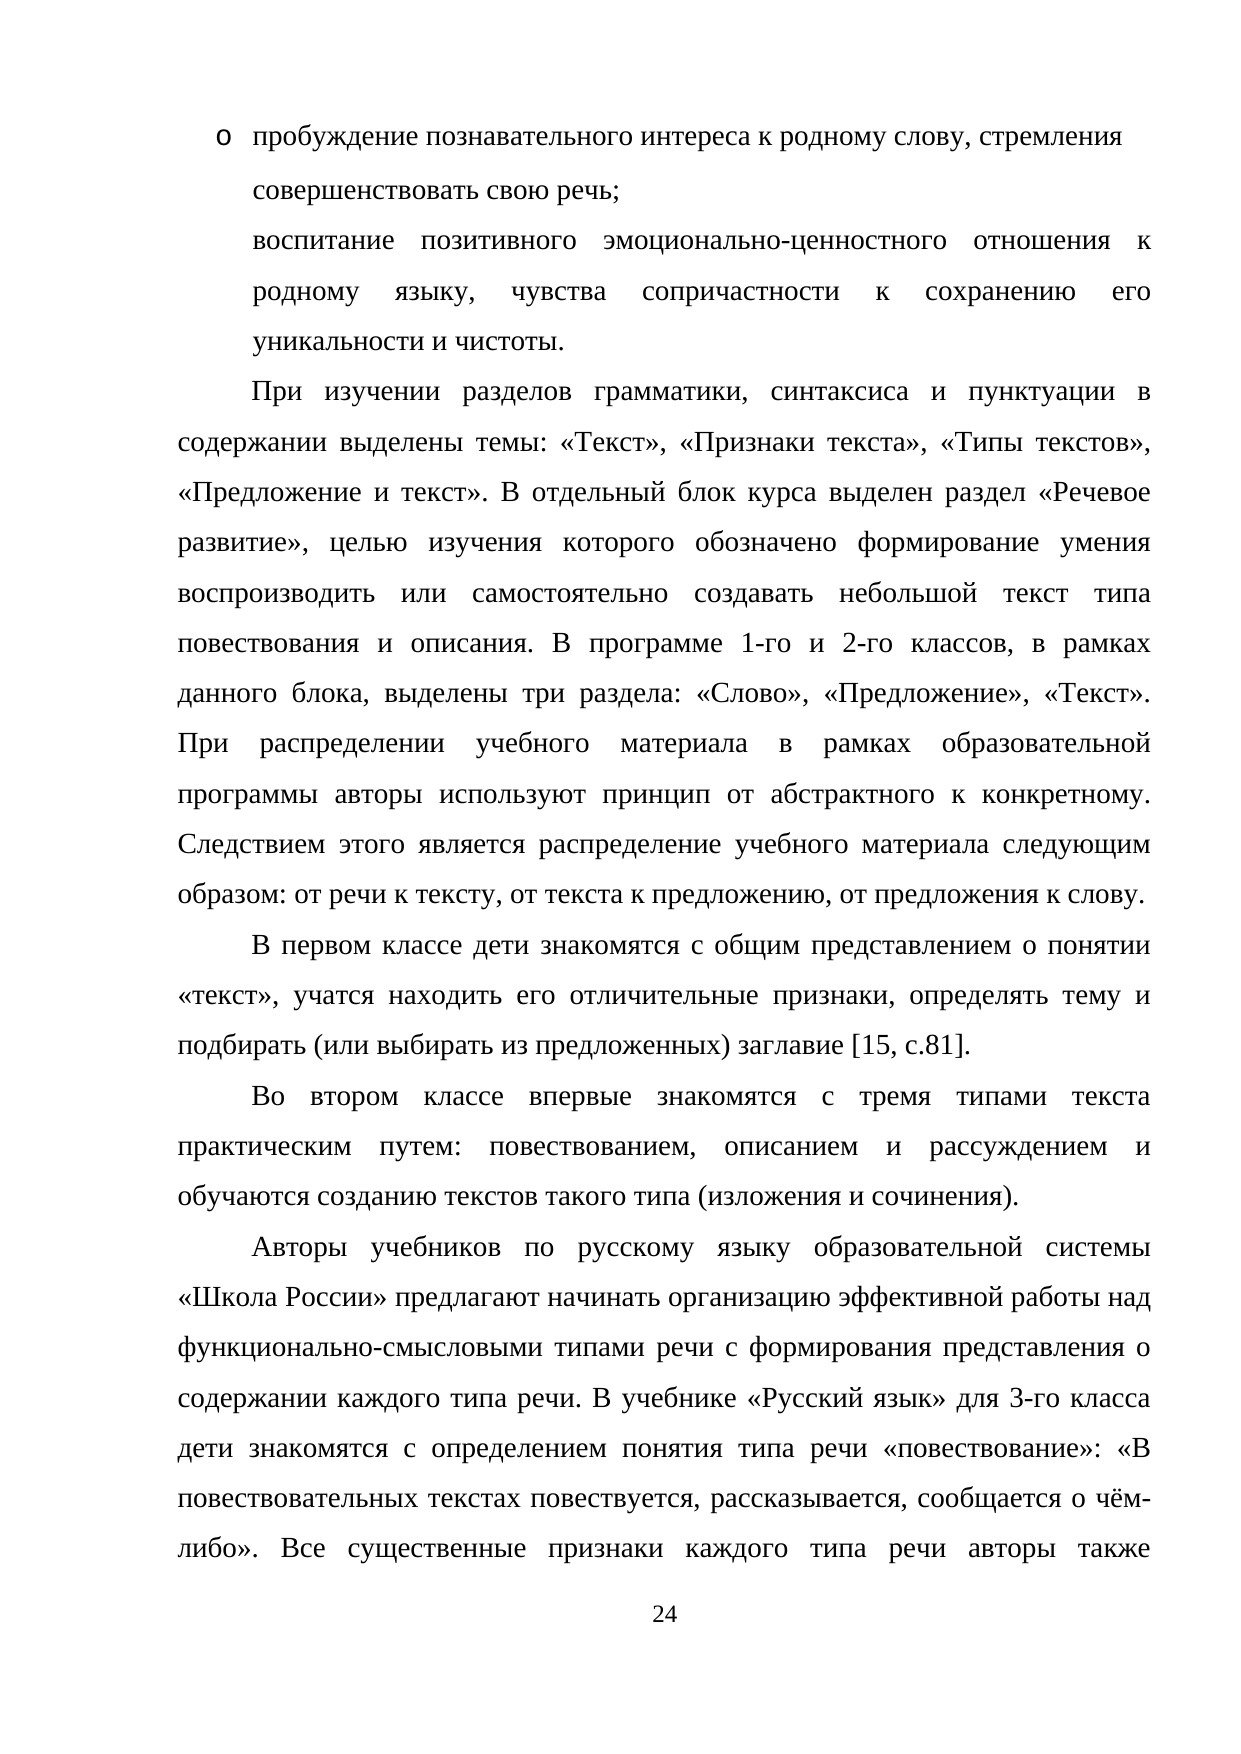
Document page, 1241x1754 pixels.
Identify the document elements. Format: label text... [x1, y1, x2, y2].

text В первом классе дети знакомятся с общим представлением о понятии «текст», учатся находить его отличительные признаки, определять тему и подбирать (или выбирать из предложенных) заглавие [15, с.81]. [177, 927, 1152, 1061]
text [177, 1229, 1152, 1564]
list воспитание позитивного эмоционально-ценностного отношения к родному языку, чувства сопричастности к сохранению его уникальности и чистоты. [252, 222, 1152, 357]
list пробуждение познавательного интереса к родному слову, стремления [215, 118, 1152, 154]
text При изучении разделов грамматики, синтаксиса и пунктуации в содержании выделены темы: «Текст», «Признаки текста», «Типы текстов», «Предложение и текст». В отдельный блок курса выделен раздел «Речевое развитие», целью изучения которого обозначено формирование умения воспроизводить или самостоятельно создавать небольшой текст типа повествования и описания. В программе 1-го и 2-го классов, в рамках данного блока, выделены три раздела: «Слово», «Предложение», «Текст». При распределении учебного материала в рамках образовательной программы авторы используют принцип от абстрактного к конкретному. Следствием этого является распределение учебного материала следующим образом: от речи к тексту, от текста к предложению, от предложения к слову. [177, 373, 1152, 910]
list совершенствовать свою речь; [252, 172, 1152, 206]
text Во втором классе впервые знакомятся с тремя типами текста практическим путем: повествованием, описанием и рассуждением и обучаются созданию текстов такого типа (изложения и сочинения). [177, 1078, 1152, 1212]
